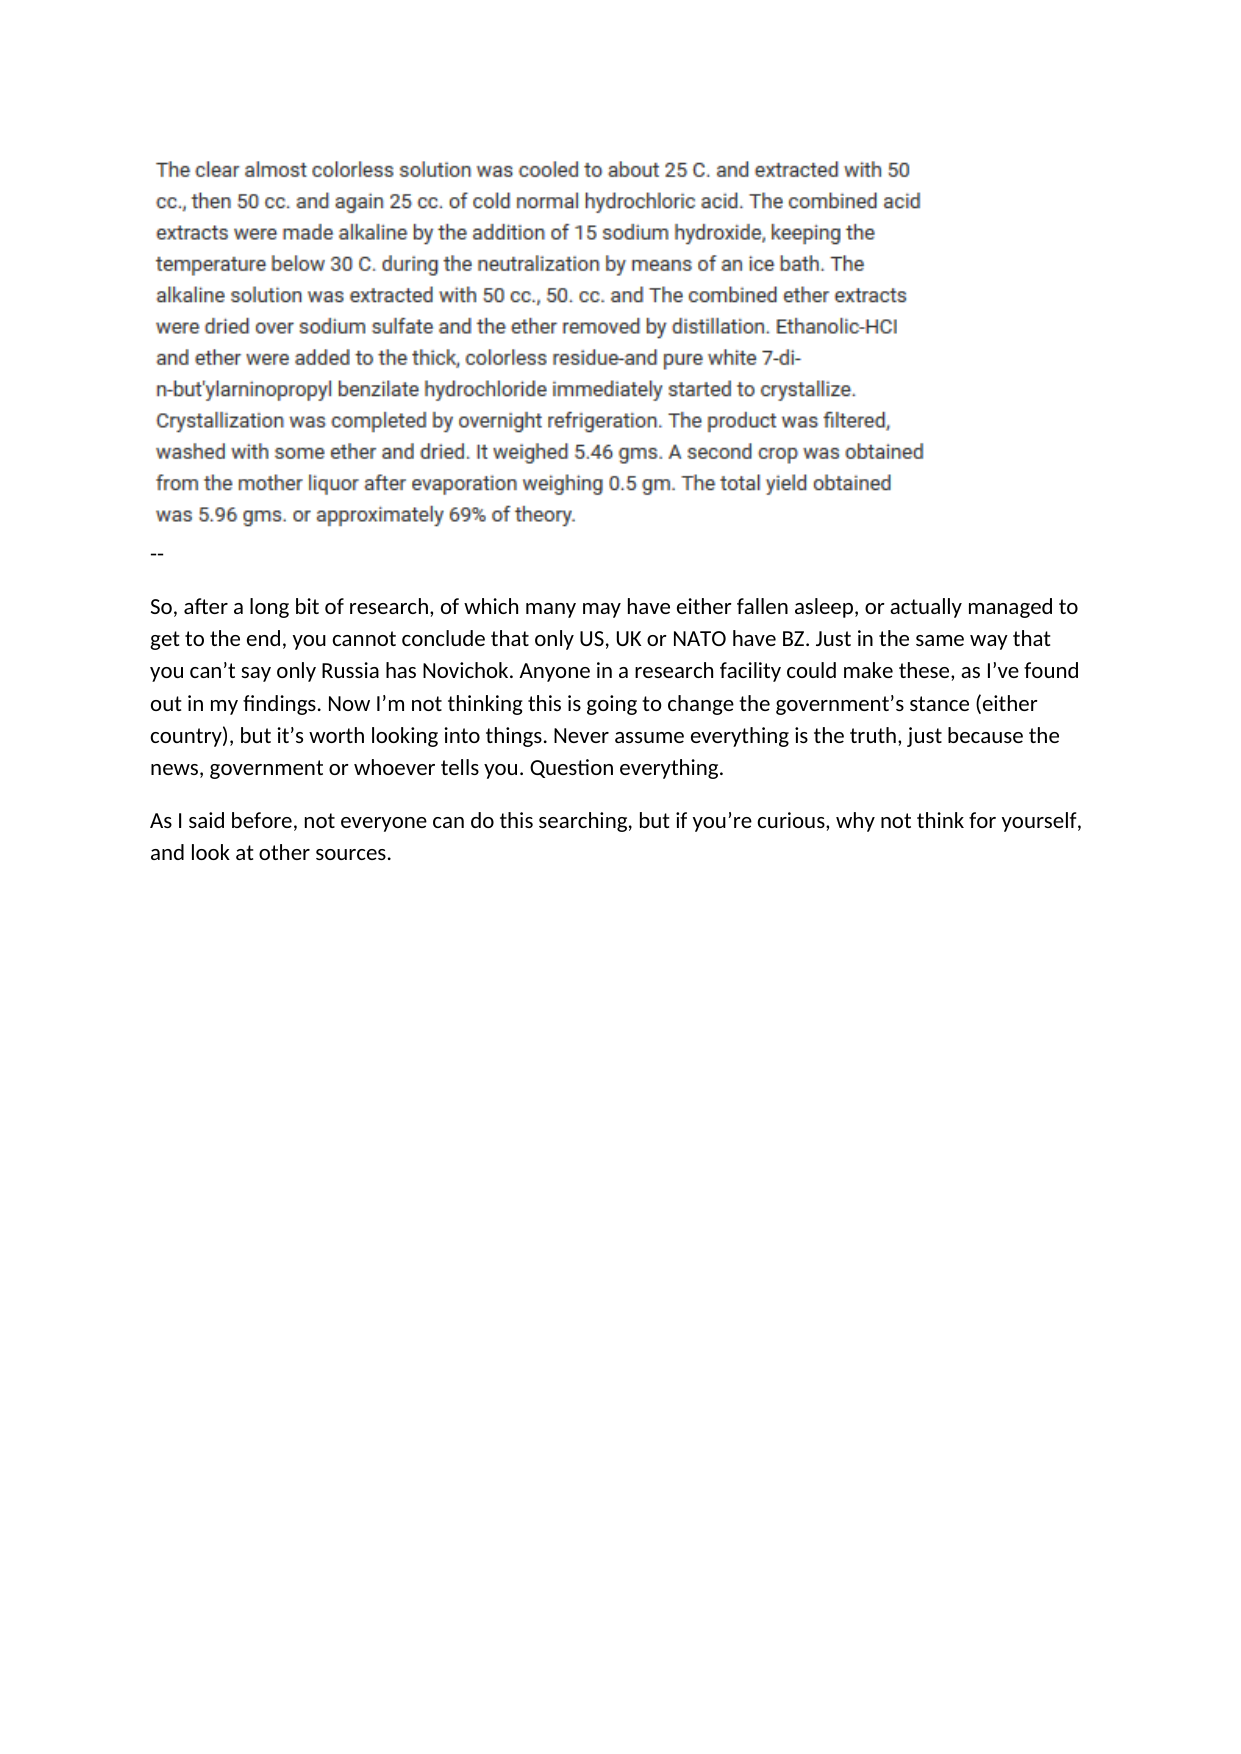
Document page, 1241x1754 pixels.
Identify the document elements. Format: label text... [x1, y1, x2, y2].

picture [150, 150, 983, 539]
text So, after a long bit of research, of which many may have either fallen asleep, or actually managed to get to the end, you cannot conclude that only US, UK or NATO have BZ. Just in the same way that you can’t say only Russia has Novichok. Anyone in a research facility could make these, as I’ve found out in my findings. Now I’m not thinking this is going to change the government’s stance (either country), but it’s worth looking into things. Never assume everything is the truth, just because the news, government or whoever tells you. Question everything. [150, 592, 1090, 781]
text As I said before, not everyone can do this searching, but if you’re curious, why not think for yourself, and look at other sources. [150, 806, 1090, 866]
text -- [150, 539, 1090, 567]
